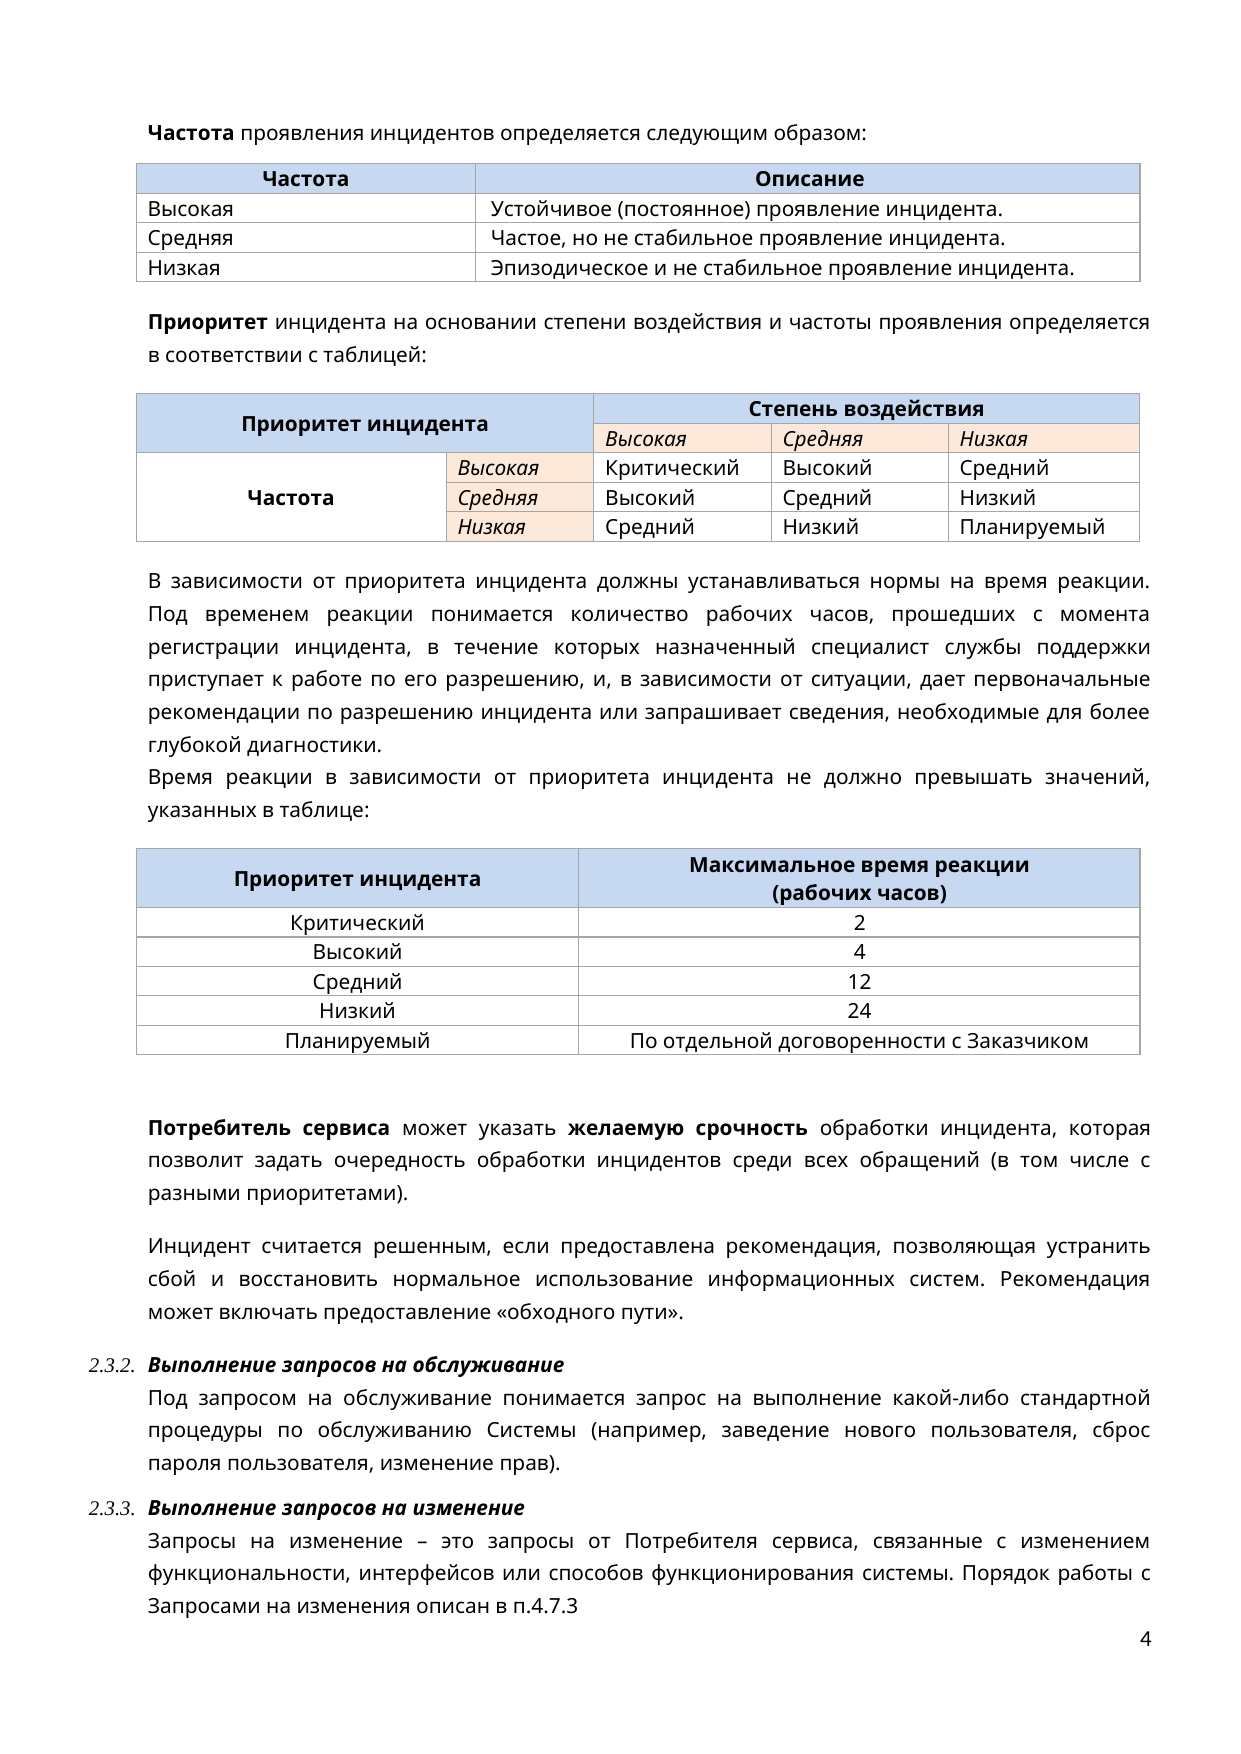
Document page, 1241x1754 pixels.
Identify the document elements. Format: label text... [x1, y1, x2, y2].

text Инцидент считается решенным, если предоставлена рекомендация, позволяющая устранить сбой и восстановить нормальное использование информационных систем. Рекомендация может включать предоставление «обходного пути». [148, 1232, 1152, 1325]
subtitle Выполнение запросов на обслуживание [89, 1350, 1152, 1379]
table_header Приоритет инцидента [137, 849, 578, 907]
table_cell Устойчивое (постоянное) проявление инцидента. [476, 194, 1139, 222]
table_cell Средний [594, 512, 771, 541]
table_cell Планируемый [137, 1026, 578, 1054]
table_cell Планируемый [949, 512, 1139, 541]
table_cell Низкая [137, 253, 475, 281]
table_cell Средний [137, 967, 578, 995]
table_cell Высокая [137, 194, 475, 222]
table_cell Средняя [447, 483, 593, 511]
table_cell Средняя [137, 223, 475, 252]
list В зависимости от приоритета инцидента должны устанавливаться нормы на время реакции. Под временем реакции понимается количество рабочих часов, прошедших с момента регистрации инцидента, в течение которых назначенный специалист службы поддержки приступает к работе по его разрешению, и, в зависимости от ситуации, дает первоначальные рекомендации по разрешению инцидента или запрашивает сведения, необходимые для более глубокой диагностики. [148, 567, 1152, 758]
text Частота проявления инцидентов определяется следующим образом: [148, 118, 1152, 147]
table_cell Низкая [447, 512, 593, 541]
table_cell Низкий [949, 483, 1139, 511]
table_cell Частота [137, 453, 446, 541]
table_cell Средний [949, 453, 1139, 482]
list Время реакции в зависимости от приоритета инцидента не должно превышать значений, указанных в таблице: [148, 762, 1152, 823]
table_cell Высокий [772, 453, 948, 482]
table_cell Критический [137, 908, 578, 936]
table_cell 12 [579, 967, 1139, 995]
list Потребитель сервиса может указать желаемую срочность обработки инцидента, которая позволит задать очередность обработки инцидентов среди всех обращений (в том числе с разными приоритетами). [148, 1113, 1152, 1207]
table_cell Средняя [772, 424, 948, 452]
table_header Степень воздействия [594, 394, 1139, 423]
table_cell Низкая [949, 424, 1139, 452]
table_cell Эпизодическое и не стабильное проявление инцидента. [476, 253, 1139, 281]
table_cell Высокая [447, 453, 593, 482]
table_cell 24 [579, 996, 1139, 1025]
table_header Описание [476, 164, 1139, 193]
table_header Максимальное время реакции (рабочих часов) [579, 849, 1139, 907]
table_header Приоритет инцидента [137, 394, 593, 452]
table_header Частота [137, 164, 475, 193]
table_cell Средний [772, 483, 948, 511]
table_cell Критический [594, 453, 771, 482]
table_cell Высокий [137, 938, 578, 966]
table_cell Высокая [594, 424, 771, 452]
table_cell 2 [579, 908, 1139, 936]
table_cell Высокий [594, 483, 771, 511]
table_cell Низкий [137, 996, 578, 1025]
table_cell Низкий [772, 512, 948, 541]
table_cell 4 [579, 938, 1139, 966]
table_cell Частое, но не стабильное проявление инцидента. [476, 223, 1139, 252]
text Запросы на изменение – это запросы от Потребителя сервиса, связанные с изменением функциональности, интерфейсов или способов функционирования системы. Порядок работы с Запросами на изменения описан в п.4.7.3 [148, 1526, 1152, 1619]
text Приоритет инцидента на основании степени воздействия и частоты проявления определяется в соответствии с таблицей: [148, 307, 1152, 368]
text Под запросом на обслуживание понимается запрос на выполнение какой-либо стандартной процедуры по обслуживанию Системы (например, заведение нового пользователя, сброс пароля пользователя, изменение прав). [148, 1383, 1152, 1476]
subtitle Выполнение запросов на изменение [89, 1493, 1152, 1522]
table_cell По отдельной договоренности с Заказчиком [579, 1026, 1139, 1054]
